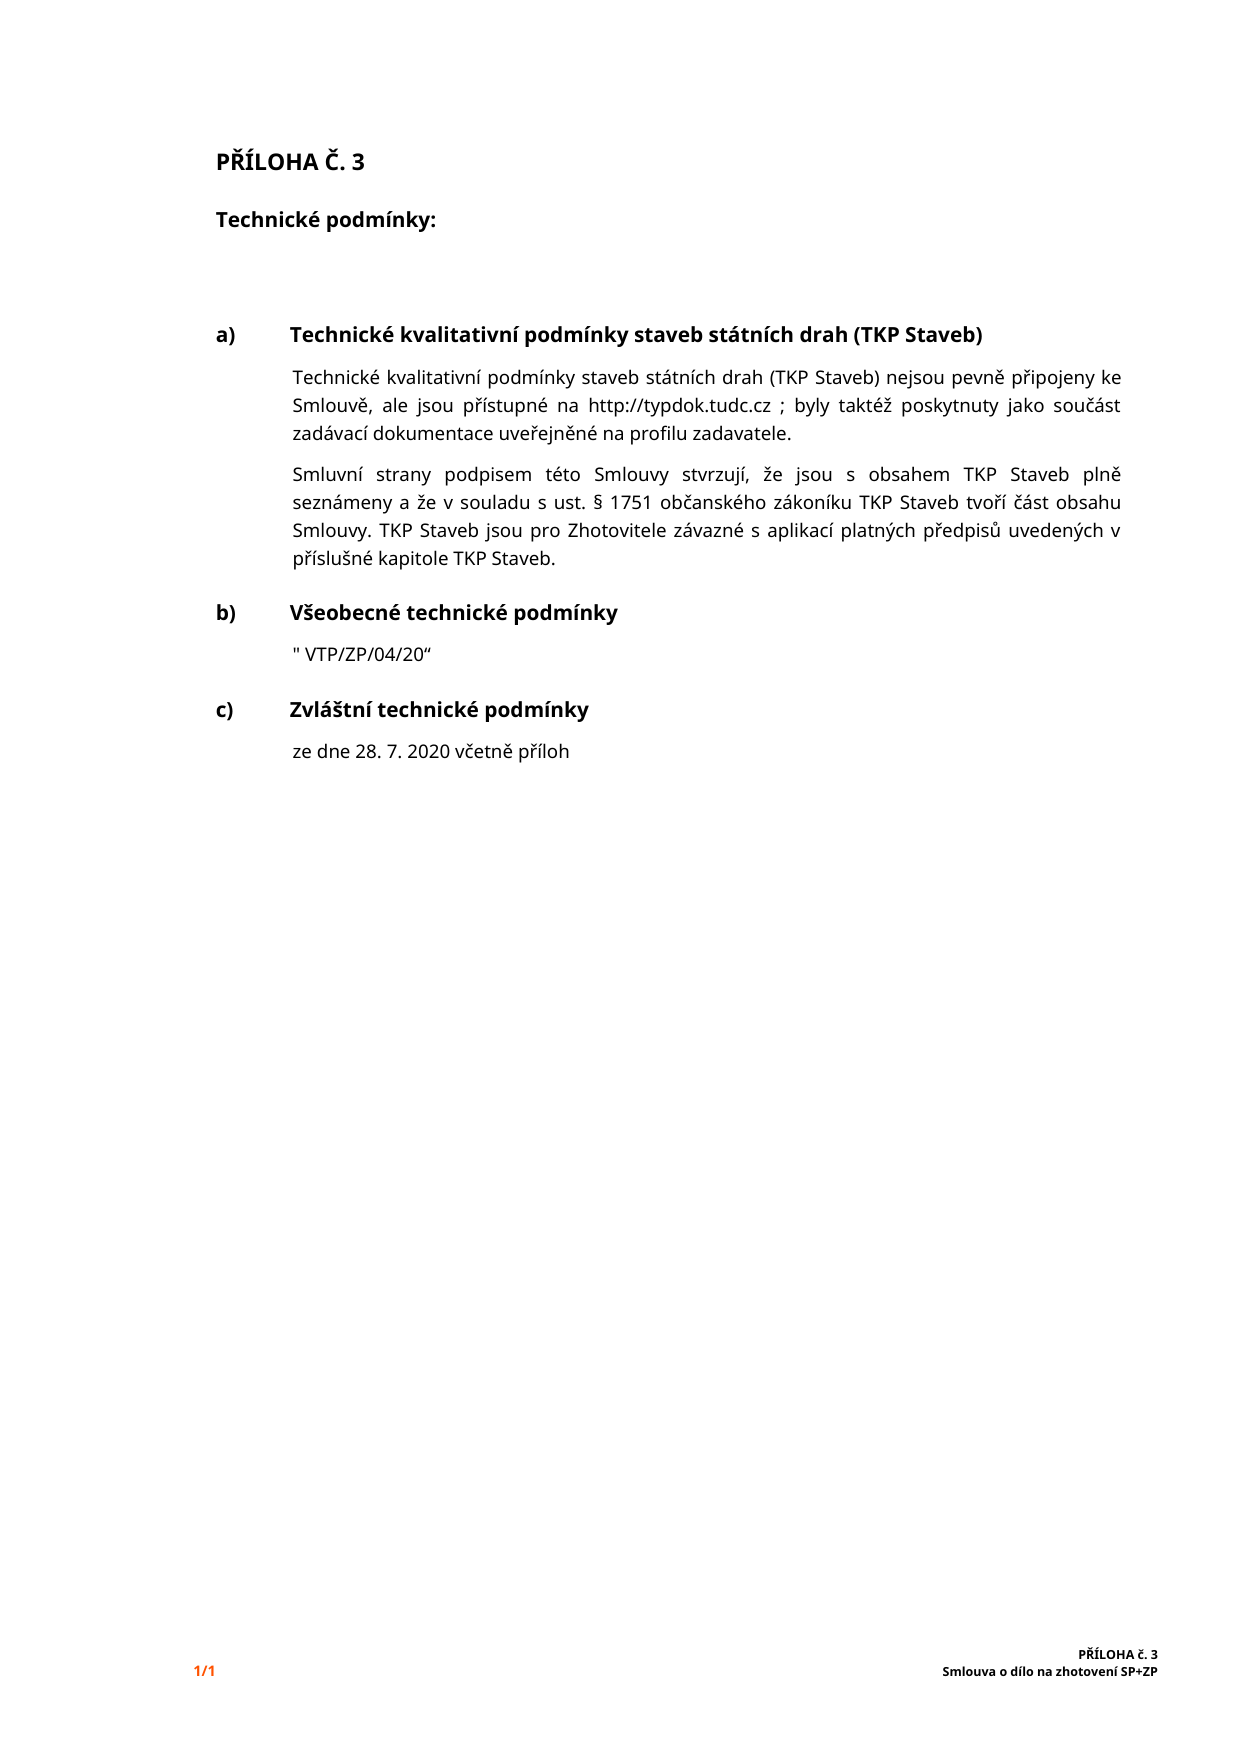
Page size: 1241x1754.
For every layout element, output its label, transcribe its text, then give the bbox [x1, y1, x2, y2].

text Příloha č. 3 [216, 146, 1122, 177]
text Technické kvalitativní podmínky staveb státních drah (TKP Staveb) nejsou pevně připojeny ke Smlouvě, ale jsou přístupné na http://typdok.tudc.cz ; byly taktéž poskytnuty jako součást zadávací dokumentace uveřejněné na profilu zadavatele. [292, 364, 1122, 446]
text " VTP/ZP/04/20“ [292, 642, 1122, 667]
text b) Všeobecné technické podmínky [216, 598, 1122, 626]
text Smluvní strany podpisem této Smlouvy stvrzují, že jsou s obsahem TKP Staveb plně seznámeny a že v souladu s ust. § 1751 občanského zákoníku TKP Staveb tvoří část obsahu Smlouvy. TKP Staveb jsou pro Zhotovitele závazné s aplikací platných předpisů uvedených v příslušné kapitole TKP Staveb. [292, 461, 1122, 571]
text ze dne 28. 7. 2020 včetně příloh [292, 738, 1122, 764]
text Technické podmínky: [216, 205, 1122, 233]
text c) Zvláštní technické podmínky [216, 695, 1122, 723]
text a) Technické kvalitativní podmínky staveb státních drah (TKP Staveb) [216, 321, 1122, 349]
